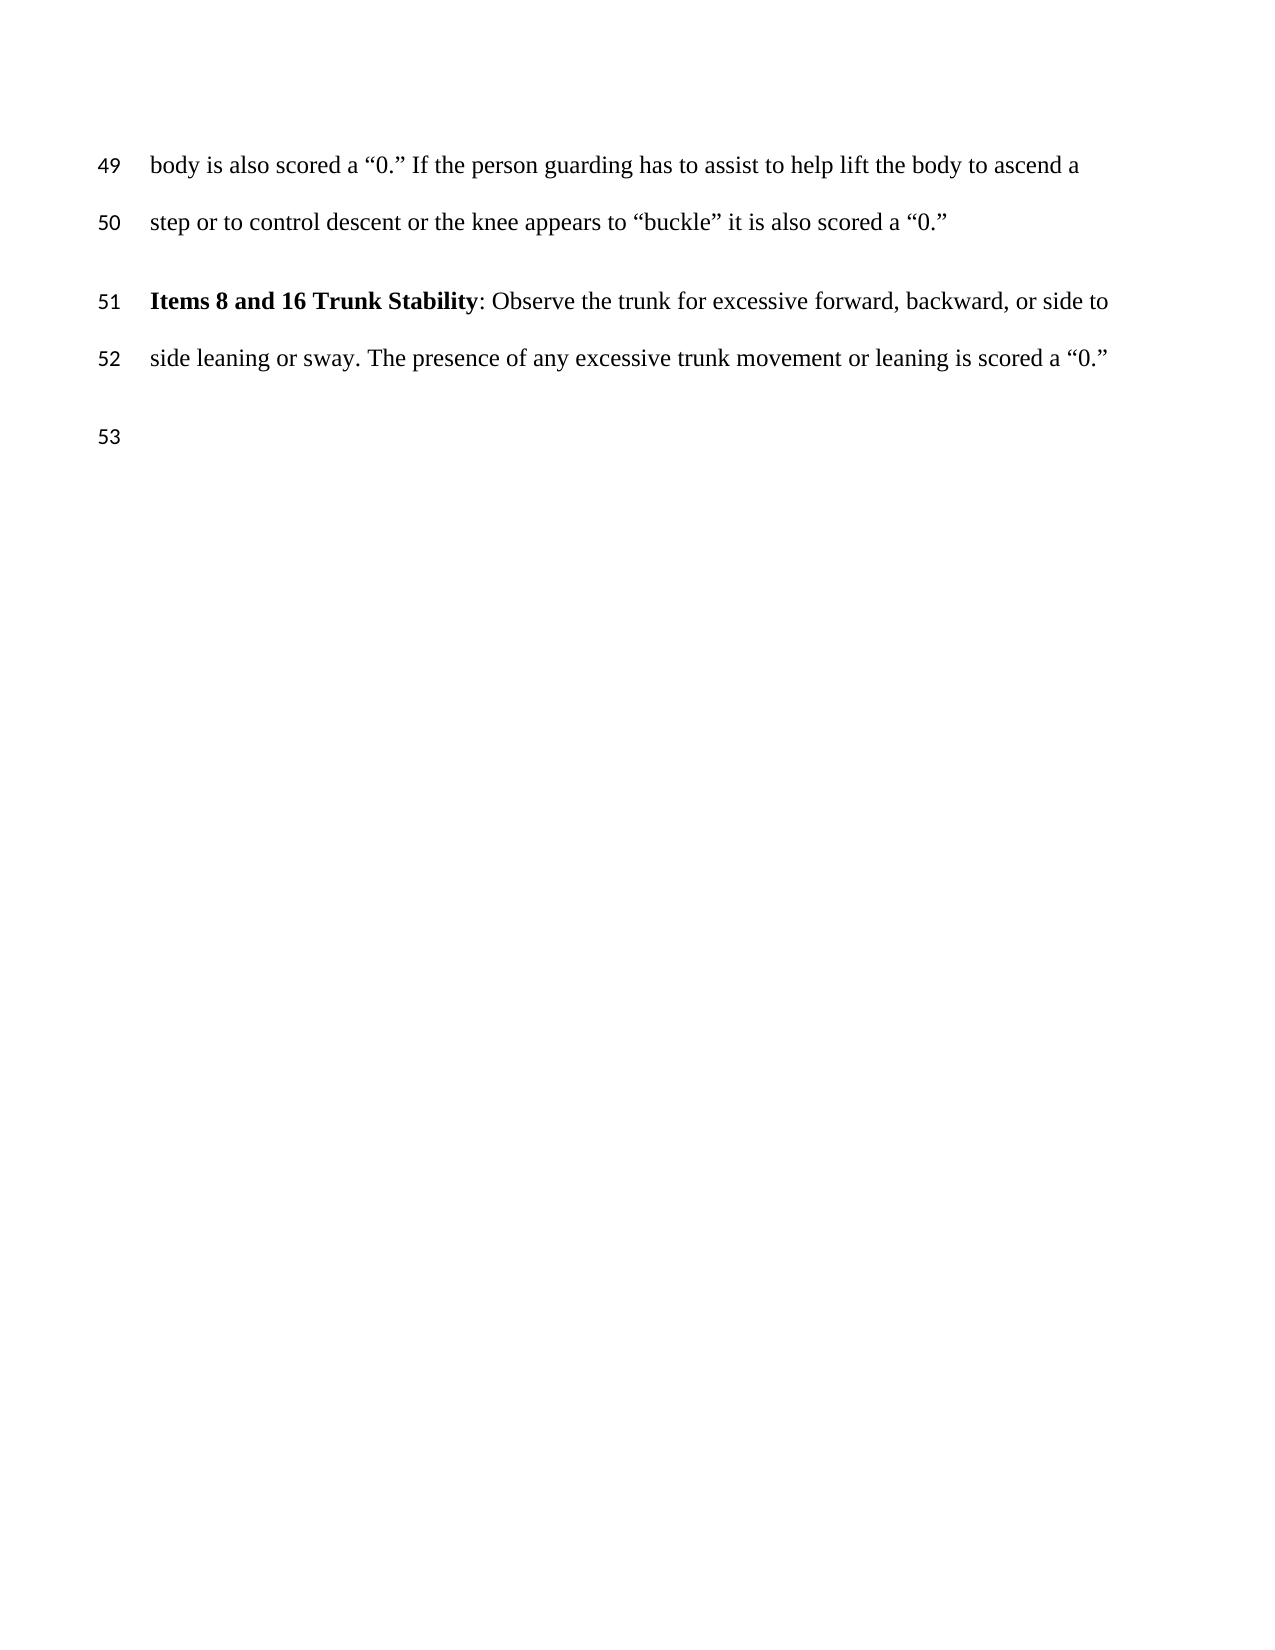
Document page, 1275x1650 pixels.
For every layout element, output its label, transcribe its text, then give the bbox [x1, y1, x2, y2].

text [150, 150, 1125, 236]
text Items 8 and 16 Trunk Stability: Observe the trunk for excessive forward, backward, or side to side leaning or sway. The presence of any excessive trunk movement or leaning is scored a “0.” [150, 286, 1125, 372]
